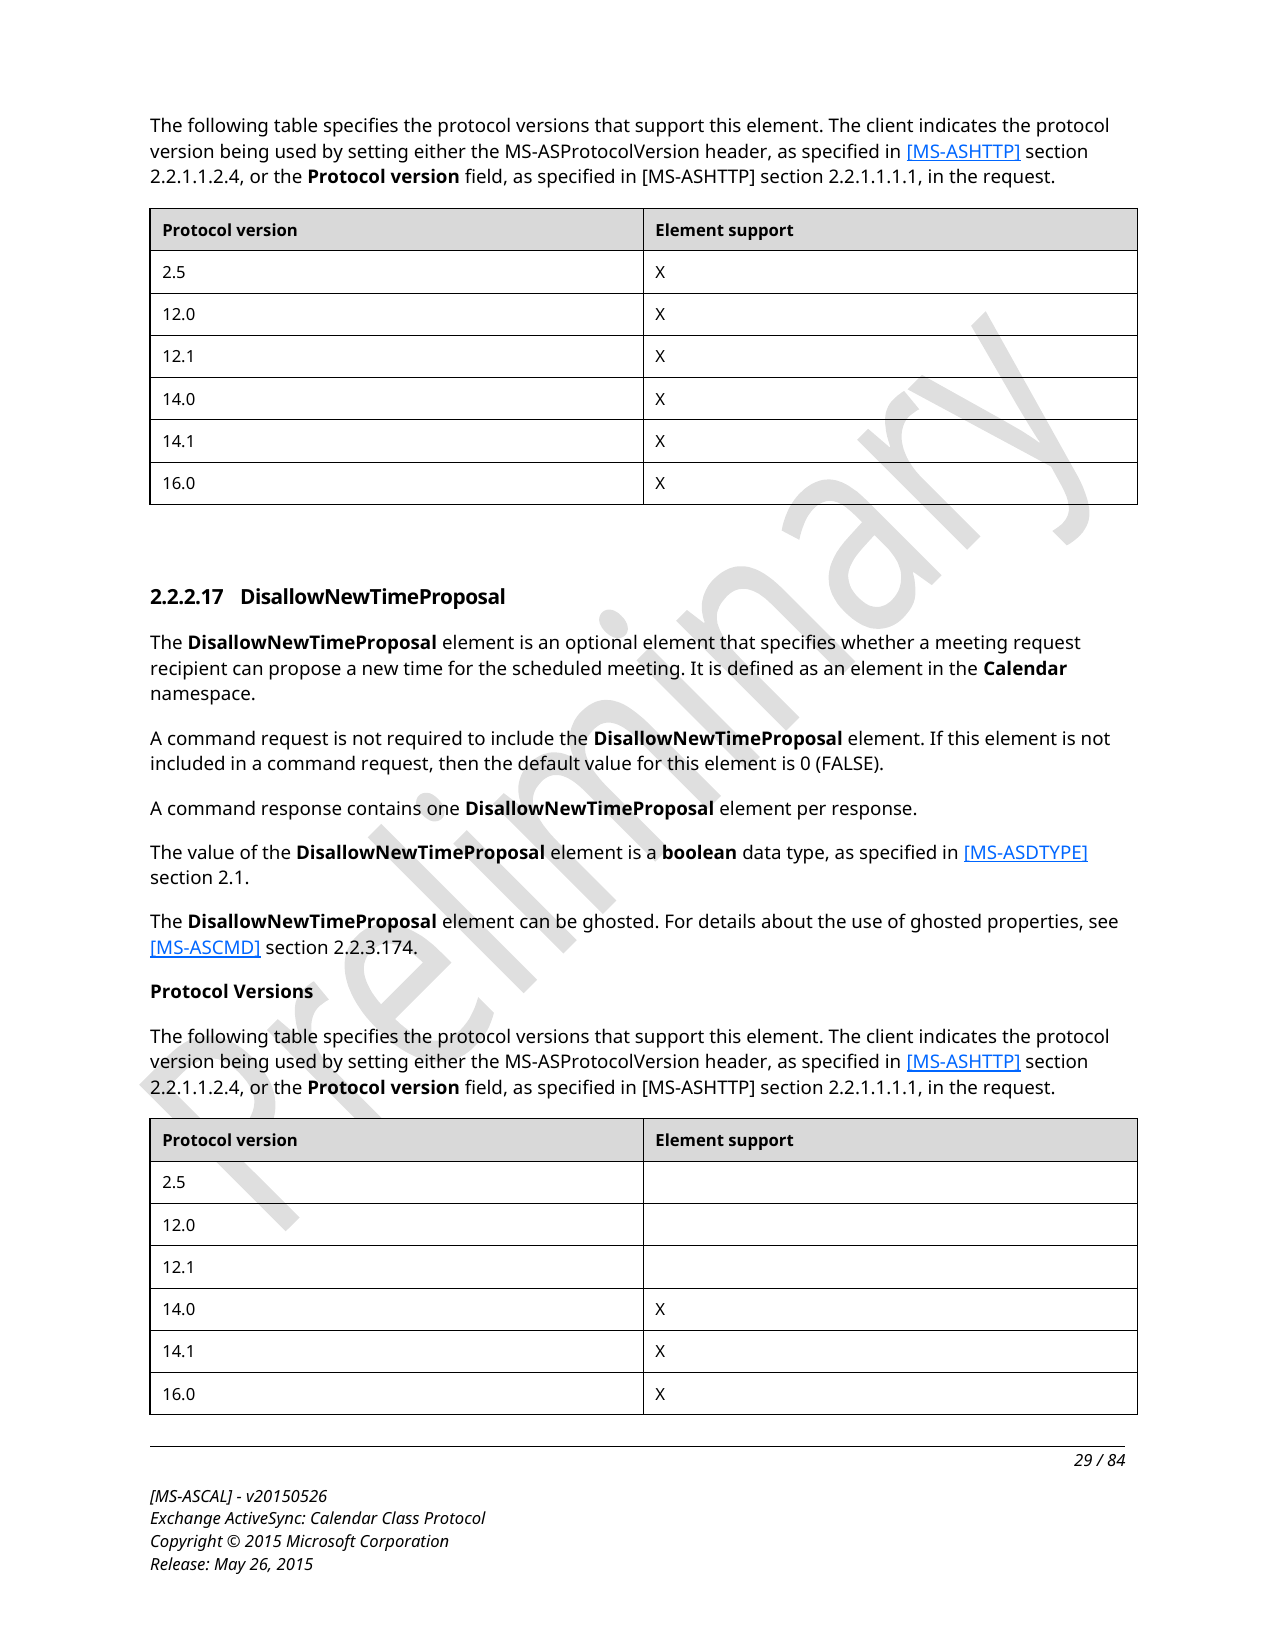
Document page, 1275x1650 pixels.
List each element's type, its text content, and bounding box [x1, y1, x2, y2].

table_cell [644, 1204, 1137, 1245]
text The DisallowNewTimeProposal element can be ghosted. For details about the use of ghosted properties, see [MS-ASCMD] section 2.2.3.174. [150, 909, 1125, 960]
table_cell 14.1 [151, 1331, 643, 1372]
table_cell X [644, 1331, 1137, 1372]
table_cell X [644, 251, 1137, 292]
table_cell X [644, 1289, 1137, 1330]
table_cell 16.0 [151, 463, 643, 504]
text A command response contains one DisallowNewTimeProposal element per response. [150, 795, 1125, 820]
table_header Protocol version [151, 209, 643, 250]
table_cell X [644, 463, 1137, 504]
table_header Element support [644, 1119, 1137, 1161]
table_cell 14.0 [151, 378, 643, 419]
text The DisallowNewTimeProposal element is an optional element that specifies whether a meeting request recipient can propose a new time for the scheduled meeting. It is defined as an element in the Calendar namespace. [150, 630, 1125, 706]
text The following table specifies the protocol versions that support this element. The client indicates the protocol version being used by setting either the MS-ASProtocolVersion header, as specified in [MS-ASHTTP] section 2.2.1.1.2.4, or the Protocol version field, as specified in [MS-ASHTTP] section 2.2.1.1.1.1, in the request. [150, 1023, 1125, 1099]
table_header Element support [644, 209, 1137, 250]
table_cell 14.0 [151, 1289, 643, 1330]
table_cell 12.0 [151, 294, 643, 335]
table_cell X [644, 420, 1137, 462]
table_cell 2.5 [151, 251, 643, 292]
table_cell [644, 1246, 1137, 1287]
subtitle DisallowNewTimeProposal [150, 582, 1125, 611]
table_header Protocol version [151, 1119, 643, 1161]
table_cell X [644, 336, 1137, 377]
table_cell 14.1 [151, 420, 643, 462]
table_cell 2.5 [151, 1162, 643, 1203]
text The value of the DisallowNewTimeProposal element is a boolean data type, as specified in [MS-ASDTYPE] section 2.1. [150, 839, 1125, 890]
table_cell 12.1 [151, 336, 643, 377]
table_cell 12.1 [151, 1246, 643, 1287]
text A command request is not required to include the DisallowNewTimeProposal element. If this element is not included in a command request, then the default value for this element is 0 (FALSE). [150, 725, 1125, 776]
table_cell 16.0 [151, 1373, 643, 1414]
text Protocol Versions [150, 979, 1125, 1004]
table_cell 12.0 [151, 1204, 643, 1245]
table_cell X [644, 378, 1137, 419]
table_cell [644, 1162, 1137, 1203]
text The following table specifies the protocol versions that support this element. The client indicates the protocol version being used by setting either the MS-ASProtocolVersion header, as specified in [MS-ASHTTP] section 2.2.1.1.2.4, or the Protocol version field, as specified in [MS-ASHTTP] section 2.2.1.1.1.1, in the request. [150, 112, 1125, 189]
table_cell X [644, 294, 1137, 335]
table_cell X [644, 1373, 1137, 1414]
